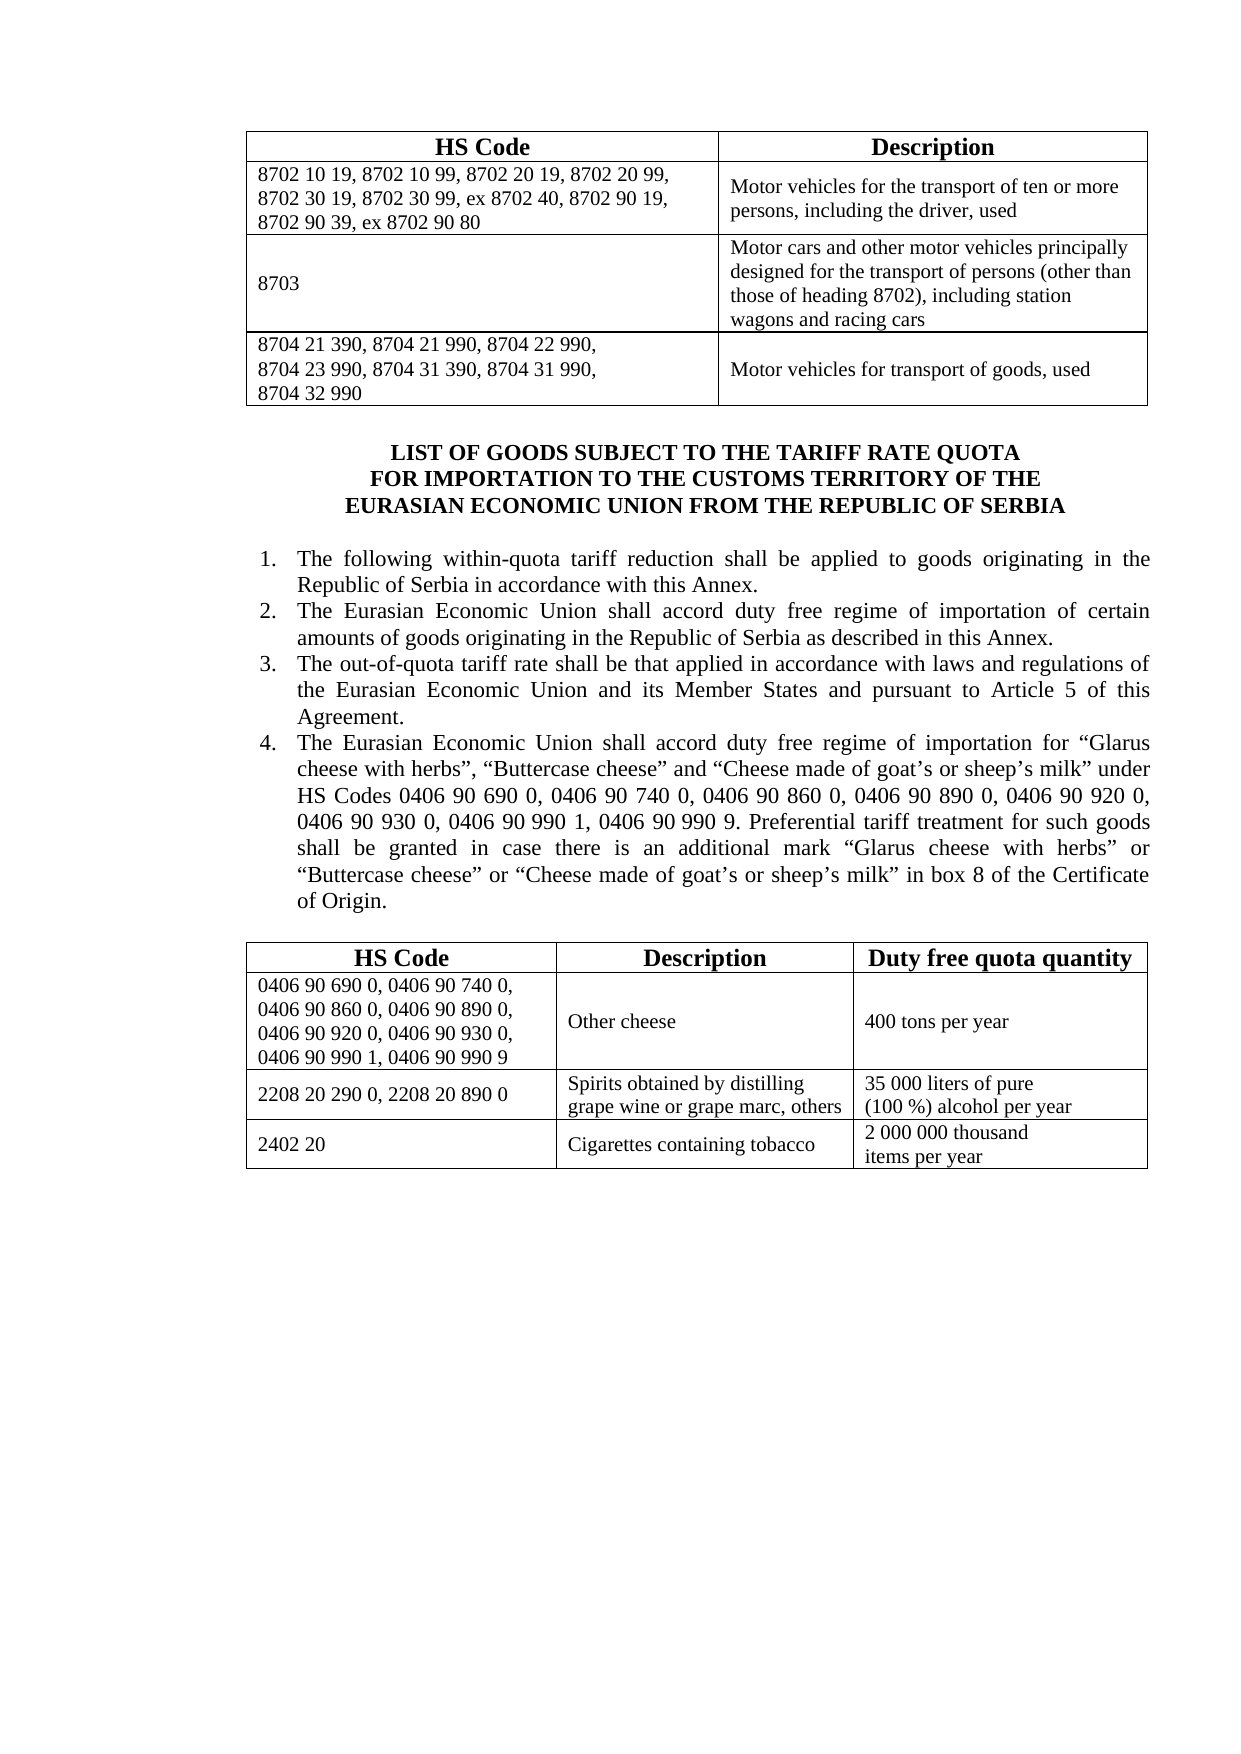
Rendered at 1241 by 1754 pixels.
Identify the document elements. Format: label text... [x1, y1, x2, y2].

table_cell Cigarettes containing tobacco [557, 1120, 853, 1168]
table_cell 8703 [247, 235, 718, 331]
table_header HS Code [247, 132, 718, 161]
table_cell 2 000 000 thousand items per year [854, 1120, 1147, 1168]
list The Eurasian Economic Union shall accord duty free regime of importation for “Glarus cheese with herbs”, “Buttercase cheese” and “Cheese made of goat’s or sheep’s milk” under HS Codes 0406 90 690 0, 0406 90 740 0, 0406 90 860 0, 0406 90 890 0, 0406 90 920 0, 0406 90 930 0, 0406 90 990 1, 0406 90 990 9. Preferential tariff treatment for such goods shall be granted in case there is an additional mark “Glarus cheese with herbs” or “Buttercase cheese” or “Cheese made of goat’s or sheep’s milk” in box 8 of the Certificate of Origin. [259, 729, 1152, 913]
text FOR IMPORTATION TO THE CUSTOMS TERRITORY OF THE [259, 466, 1152, 492]
table_cell Other cheese [557, 973, 853, 1069]
table_header Description [719, 132, 1147, 161]
table_cell 35 000 liters of pure (100 %) alcohol per year [854, 1070, 1147, 1118]
text EURASIAN ECONOMIC UNION FROM THE REPUBLIC OF SERBIA [259, 492, 1152, 518]
table_cell 8704 21 390, 8704 21 990, 8704 22 990, 8704 23 990, 8704 31 390, 8704 31 990, 8704 32 990 [247, 333, 718, 404]
table_cell 8702 10 19, 8702 10 99, 8702 20 19, 8702 20 99, 8702 30 19, 8702 30 99, ex 8702 40, 8702 90 19, 8702 90 39, ex 8702 90 80 [247, 162, 718, 234]
table_cell Motor cars and other motor vehicles principally designed for the transport of persons (other than those of heading 8702), including station wagons and racing cars [719, 235, 1147, 331]
table_cell 2208 20 290 0, 2208 20 890 0 [247, 1070, 556, 1118]
table_header Description [557, 943, 853, 972]
list The out-of-quota tariff rate shall be that applied in accordance with laws and regulations of the Eurasian Economic Union and its Member States and pursuant to Article 5 of this Agreement. [259, 650, 1152, 729]
list The Eurasian Economic Union shall accord duty free regime of importation of certain amounts of goods originating in the Republic of Serbia as described in this Annex. [259, 597, 1152, 650]
table_cell Motor vehicles for transport of goods, used [719, 333, 1147, 404]
text LIST OF GOODS SUBJECT TO THE TARIFF RATE QUOTA [259, 439, 1152, 466]
table_cell Motor vehicles for the transport of ten or more persons, including the driver, used [719, 162, 1147, 234]
table_header Duty free quota quantity [854, 943, 1147, 972]
table_cell 0406 90 690 0, 0406 90 740 0, 0406 90 860 0, 0406 90 890 0, 0406 90 920 0, 0406 90 930 0, 0406 90 990 1, 0406 90 990 9 [247, 973, 556, 1069]
list The following within-quota tariff reduction shall be applied to goods originating in the Republic of Serbia in accordance with this Annex. [259, 544, 1152, 597]
table_header HS Code [247, 943, 556, 972]
table_cell Spirits obtained by distilling grape wine or grape marc, others [557, 1070, 853, 1118]
table_cell 400 tons per year [854, 973, 1147, 1069]
table_cell 2402 20 [247, 1120, 556, 1168]
